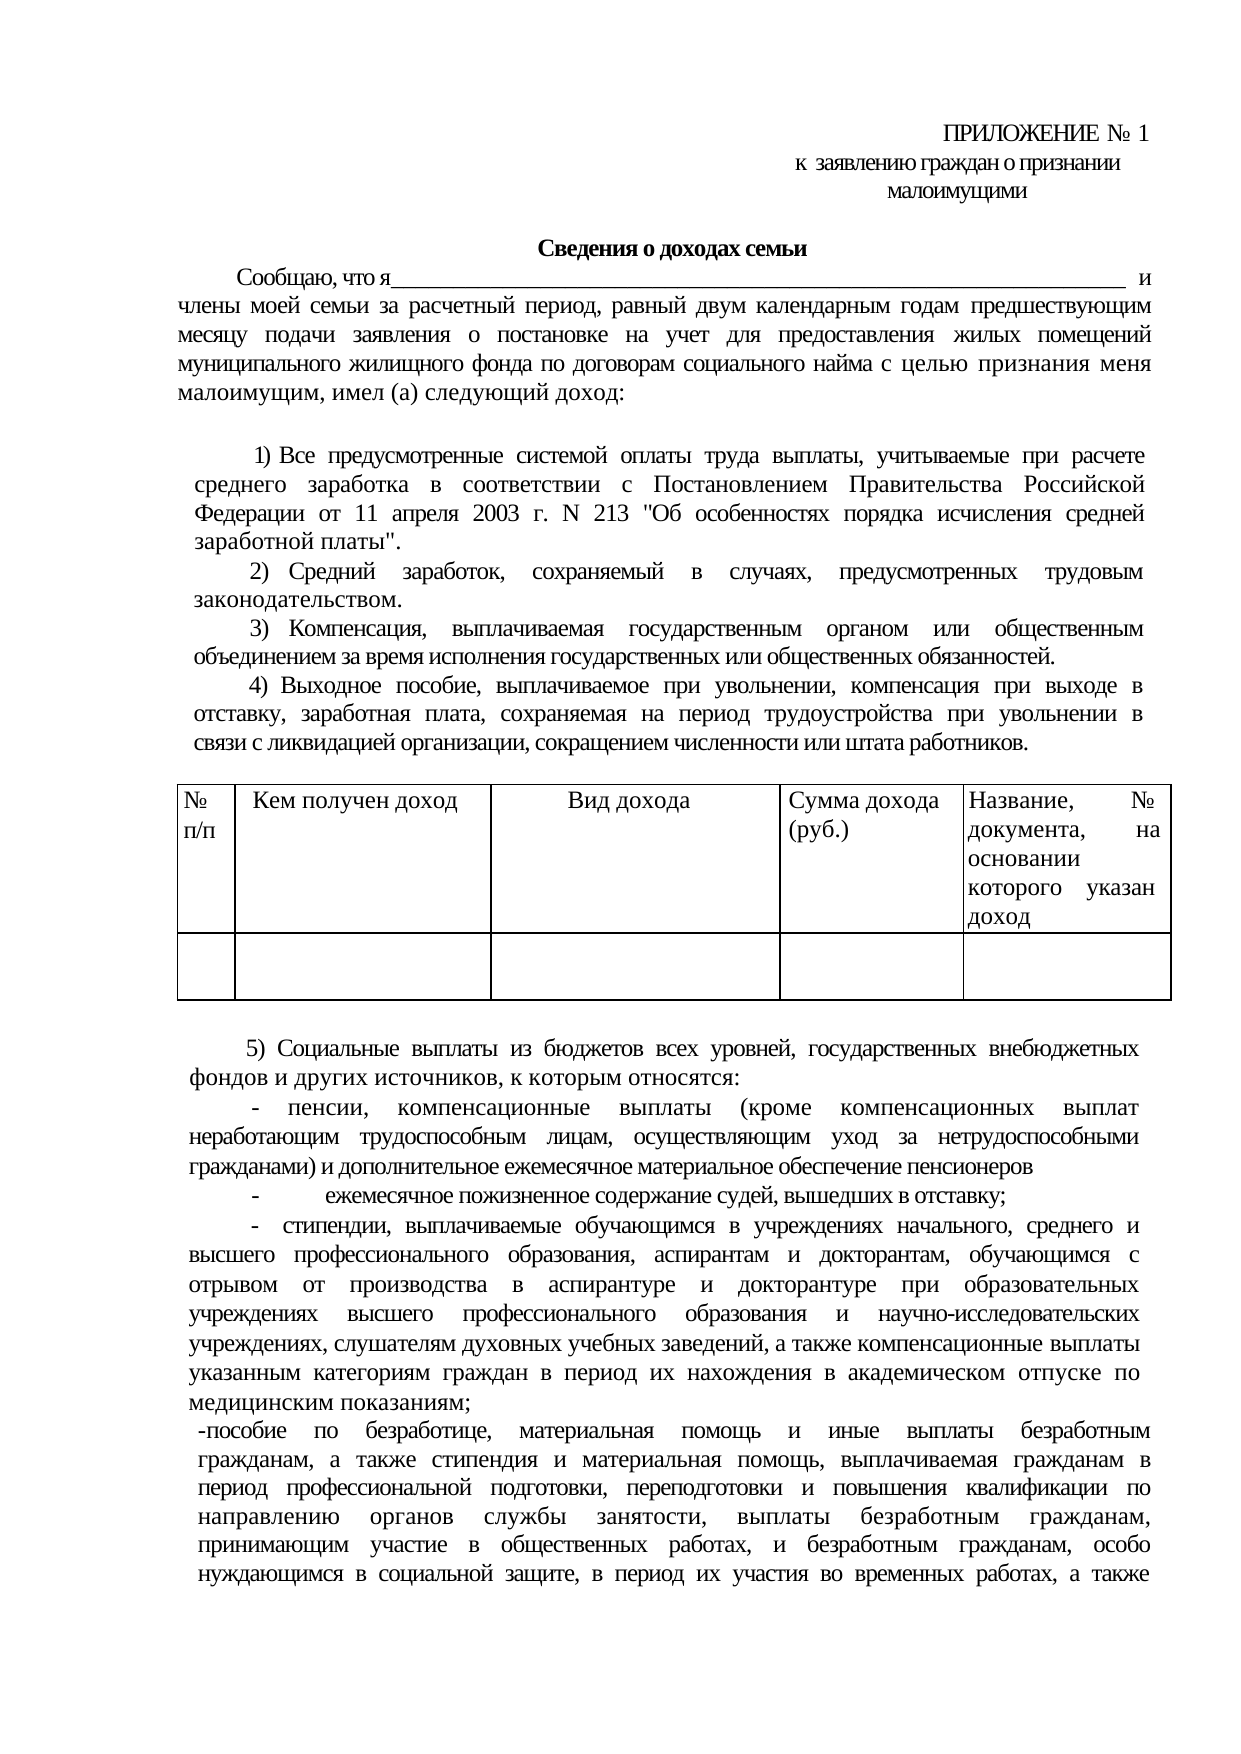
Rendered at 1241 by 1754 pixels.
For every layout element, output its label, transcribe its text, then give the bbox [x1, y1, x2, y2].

text к заявлению граждан о признании малоимущими [767, 147, 1149, 204]
table_cell [492, 934, 779, 999]
table_cell [236, 934, 490, 999]
text - стипендии, выплачиваемые обучающимся в учреждениях начального, среднего и высшего профессионального образования, аспирантам и докторантам, обучающимся с отрывом от производства в аспирантуре и докторантуре при образовательных учреждениях высшего профессионального образования и научно-исследовательских учреждениях, слушателям духовных учебных заведений, а также компенсационные выплаты указанным категориям граждан в период их нахождения в академическом отпуске по медицинским показаниям; [188, 1209, 1140, 1416]
text ПРИЛОЖЕНИЕ № 1 [177, 118, 1152, 147]
table_header Сумма дохода (руб.) [781, 785, 963, 932]
table_cell [964, 934, 1170, 999]
text 4) Выходное пособие, выплачиваемое при увольнении, компенсация при выходе в отставку, заработная плата, сохраняемая на период трудоустройства при увольнении в связи с ликвидацией организации, сокращением численности или штата работников. [193, 671, 1144, 756]
table_cell [178, 934, 234, 999]
list Компенсация, выплачиваемая государственным органом или общественным объединением за время исполнения государственных или общественных обязанностей. [193, 613, 1144, 671]
table_header Кем получен доход [236, 785, 490, 932]
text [198, 1416, 1152, 1587]
text Сообщаю, что я и члены моей семьи за расчетный период, равный двум календарным годам предшествующим месяцу подачи заявления о постановке на учет для предоставления жилых помещений муниципального жилищного фонда по договорам социального найма с целью признания меня малоимущим, имел (а) следующий доход: [177, 262, 1152, 406]
table_header № п/п [178, 785, 234, 932]
text 5) Социальные выплаты из бюджетов всех уровней, государственных внебюджетных фондов и других источников, к которым относятся: [189, 1033, 1141, 1092]
table_cell [781, 934, 963, 999]
text - ежемесячное пожизненное содержание судей, вышедших в отставку; [177, 1180, 1152, 1209]
text Сведения о доходах семьи [194, 233, 1152, 262]
list Средний заработок, сохраняемый в случаях, предусмотренных трудовым законодательством. [193, 556, 1144, 613]
text 1) Все предусмотренные системой оплаты труда выплаты, учитываемые при расчете среднего заработка в соответствии с Постановлением Правительства Российской Федерации от 11 апреля . N 213 "Об особенностях порядка исчисления средней заработной платы". [194, 441, 1146, 555]
table_header Название, № документа, на основании которого указан доход [964, 785, 1170, 932]
text - пенсии, компенсационные выплаты (кроме компенсационных выплат неработающим трудоспособным лицам, осуществляющим уход за нетрудоспособными гражданами) и дополнительное ежемесячное материальное обеспечение пенсионеров [189, 1092, 1140, 1180]
table_header Вид дохода [492, 785, 779, 932]
